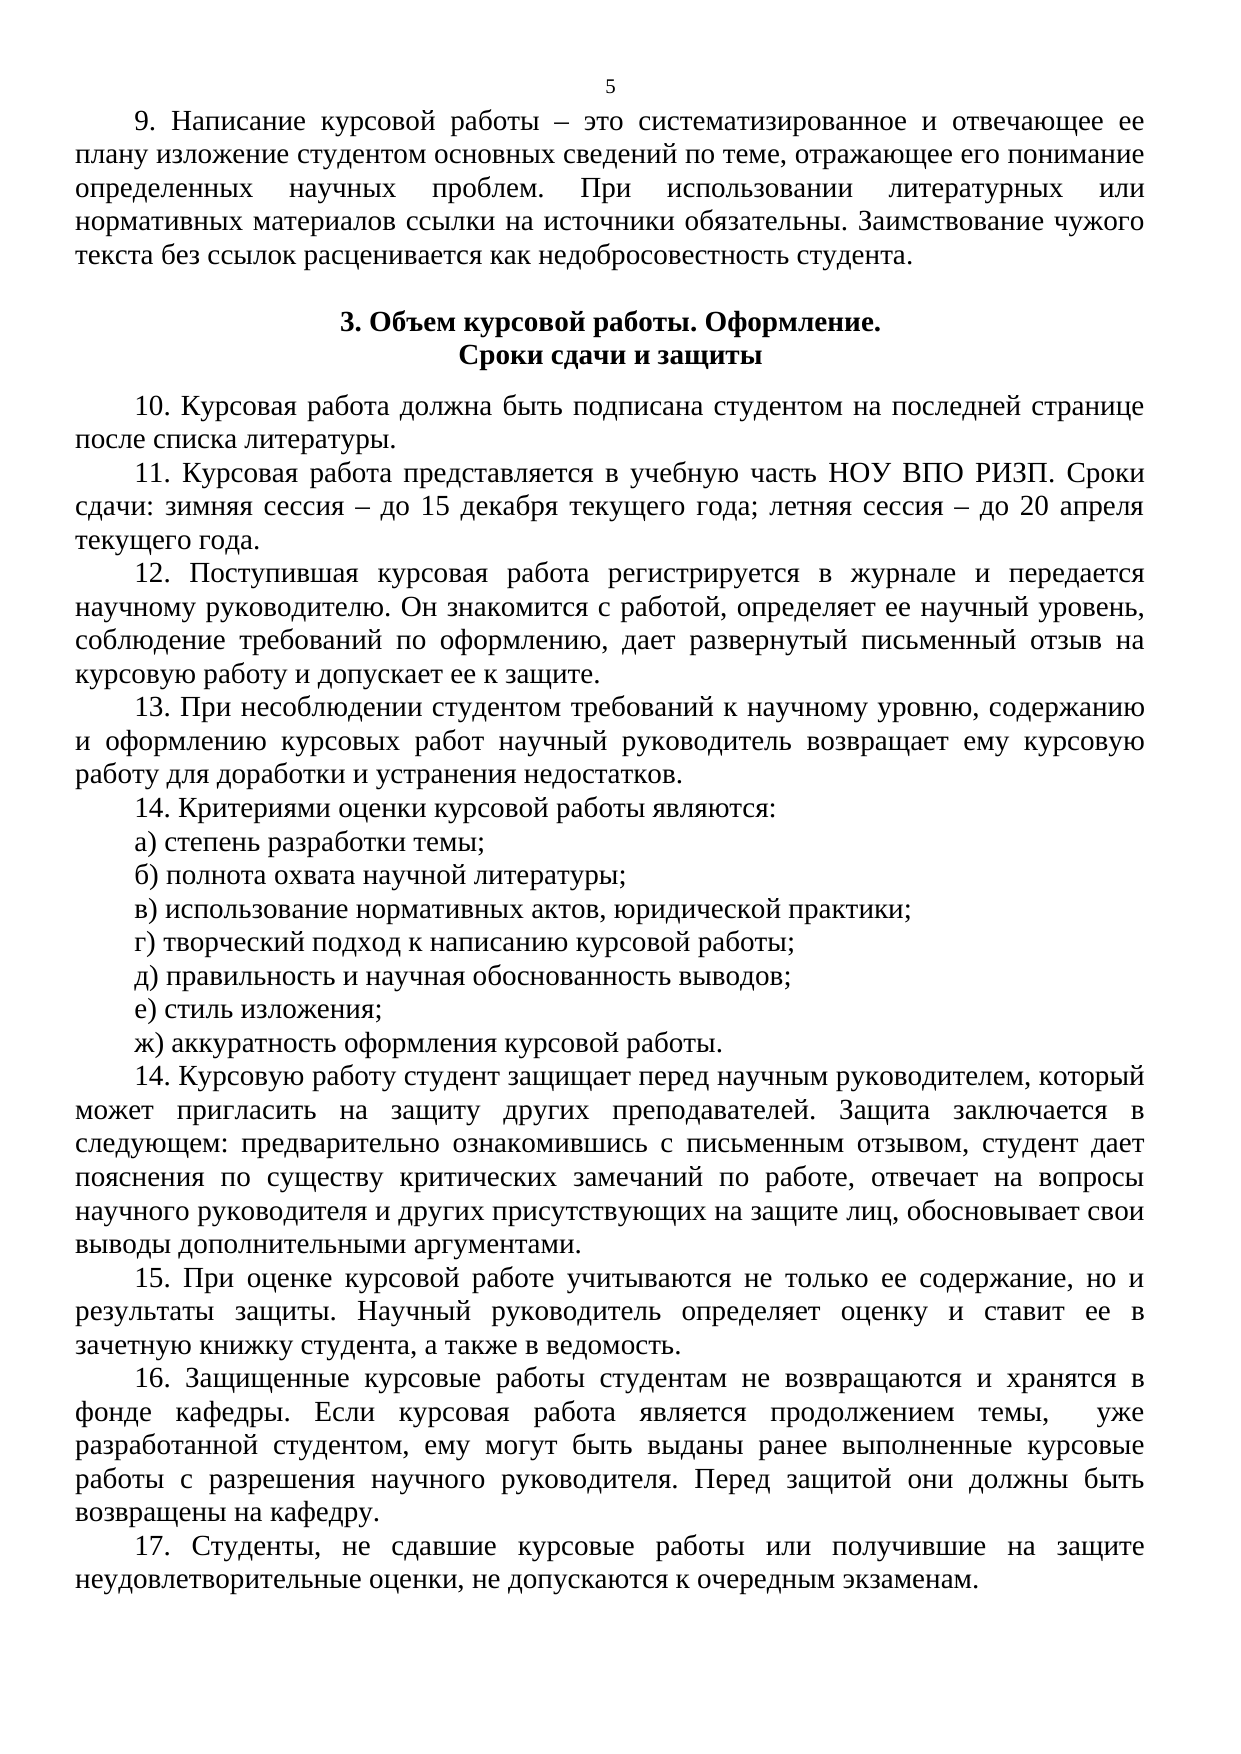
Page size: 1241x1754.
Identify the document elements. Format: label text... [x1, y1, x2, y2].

text ж) аккуратность оформления курсовой работы. [75, 1025, 1146, 1058]
text 17. Студенты, не сдавшие курсовые работы или получившие на защите неудовлетворительные оценки, не допускаются к очередным экзаменам. [75, 1528, 1146, 1595]
text 12. Поступившая курсовая работа регистрируется в журнале и передается научному руководителю. Он знакомится с работой, определяет ее научный уровень, соблюдение требований по оформлению, дает развернутый письменный отзыв на курсовую работу и допускает ее к защите. [75, 555, 1146, 689]
text 13. При несоблюдении студентом требований к научному уровню, содержанию и оформлению курсовых работ научный руководитель возвращает ему курсовую работу для доработки и устранения недостатков. [75, 689, 1146, 790]
text д) правильность и научная обоснованность выводов; [75, 958, 1146, 991]
text а) степень разработки темы; [75, 824, 1146, 857]
text 15. При оценке курсовой работе учитываются не только ее содержание, но и результаты защиты. Научный руководитель определяет оценку и ставит ее в зачетную книжку студента, а также в ведомость. [75, 1260, 1146, 1360]
text 10. Курсовая работа должна быть подписана студентом на последней странице после списка литературы. [75, 388, 1146, 455]
text 16. Защищенные курсовые работы студентам не возвращаются и хранятся в фонде кафедры. Если курсовая работа является продолжением темы, уже разработанной студентом, ему могут быть выданы ранее выполненные курсовые работы с разрешения научного руководителя. Перед защитой они должны быть возвращены на кафедру. [75, 1360, 1146, 1528]
text 11. Курсовая работа представляется в учебную часть НОУ ВПО РИЗП. Сроки сдачи: зимняя сессия – до 15 декабря текущего года; летняя сессия – до 20 апреля текущего года. [75, 455, 1146, 555]
text 3. Объем курсовой работы. Оформление. [75, 304, 1146, 337]
text г) творческий подход к написанию курсовой работы; [75, 924, 1146, 958]
text Сроки сдачи и защиты [75, 337, 1146, 371]
text 9. Написание курсовой работы – это систематизированное и отвечающее ее плану изложение студентом основных сведений по теме, отражающее его понимание определенных научных проблем. При использовании литературных или нормативных материалов ссылки на источники обязательны. Заимствование чужого текста без ссылок расценивается как недобросовестность студента. [75, 103, 1146, 270]
text 14. Критериями оценки курсовой работы являются: [75, 790, 1146, 824]
text 14. Курсовую работу студент защищает перед научным руководителем, который может пригласить на защиту других преподавателей. Защита заключается в следующем: предварительно ознакомившись с письменным отзывом, студент дает пояснения по существу критических замечаний по работе, отвечает на вопросы научного руководителя и других присутствующих на защите лиц, обосновывает свои выводы дополнительными аргументами. [75, 1058, 1146, 1260]
text в) использование нормативных актов, юридической практики; [75, 891, 1146, 924]
text е) стиль изложения; [75, 991, 1146, 1025]
text б) полнота охвата научной литературы; [75, 857, 1146, 891]
